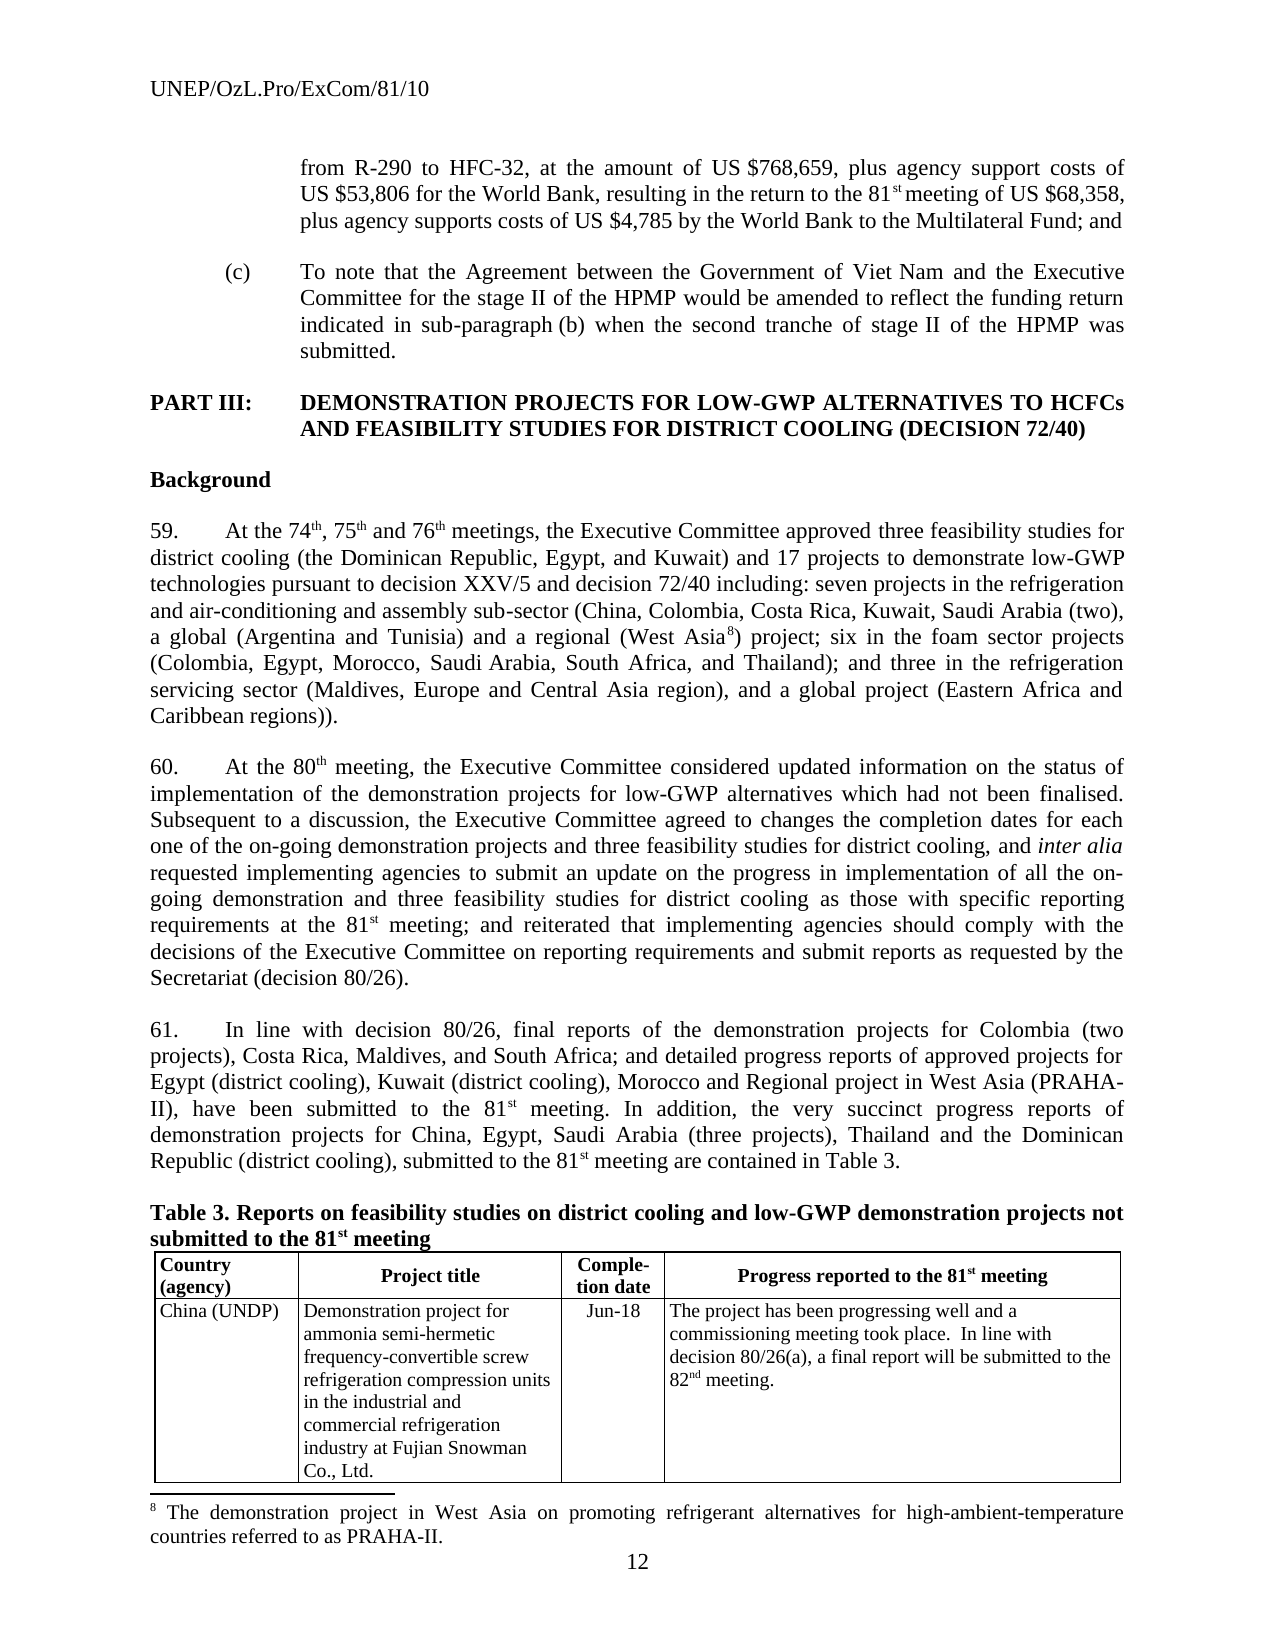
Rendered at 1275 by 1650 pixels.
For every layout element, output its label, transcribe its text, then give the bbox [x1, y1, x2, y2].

table_header Country (agency) [156, 1253, 298, 1298]
subtitle To note that the Agreement between the Government of Viet Nam and the Executive Committee for the stage II of the HPMP would be amended to reflect the funding return indicated in sub-paragraph (b) when the second tranche of stage II of the HPMP was submitted. [225, 258, 1125, 363]
text Background [150, 466, 1125, 493]
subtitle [225, 154, 1125, 233]
text PART III: DEMONSTRATION PROJECTS FOR LOW-GWP ALTERNATIVES TO HCFCs AND FEASIBILITY STUDIES FOR DISTRICT COOLING (DECISION 72/40) [150, 388, 1125, 441]
table_header Project title [299, 1253, 561, 1298]
table_cell The project has been progressing well and a commissioning meeting took place. In line with decision 80/26(a), a final report will be submitted to the 82nd meeting. [665, 1299, 1120, 1482]
text Table 3. Reports on feasibility studies on district cooling and low-GWP demonstration projects not submitted to the 81st meeting [150, 1199, 1125, 1251]
table_cell Jun-18 [562, 1299, 664, 1482]
table_cell Demonstration project for ammonia semi-hermetic frequency-convertible screw refrigeration compression units in the industrial and commercial refrigeration industry at Fujian Snowman Co., Ltd. [299, 1299, 561, 1482]
subtitle At the 74th, 75th and 76th meetings, the Executive Committee approved three feasibility studies for district cooling (the Dominican Republic, Egypt, and Kuwait) and 17 projects to demonstrate low-GWP technologies pursuant to decision XXV/5 and decision 72/40 including: seven projects in the refrigeration and air-conditioning and assembly sub-sector (China, Colombia, Costa Rica, Kuwait, Saudi Arabia (two), a global (Argentina and Tunisia) and a regional (West Asia) project; six in the foam sector projects (Colombia, Egypt, Morocco, Saudi Arabia, South Africa, and Thailand); and three in the refrigeration servicing sector (Maldives, Europe and Central Asia region), and a global project (Eastern Africa and Caribbean regions)). [150, 518, 1125, 728]
subtitle In line with decision 80/26, final reports of the demonstration projects for Colombia (two projects), Costa Rica, Maldives, and South Africa; and detailed progress reports of approved projects for Egypt (district cooling), Kuwait (district cooling), Morocco and Regional project in West Asia (PRAHA-II), have been submitted to the 81st meeting. In addition, the very succinct progress reports of demonstration projects for China, Egypt, Saudi Arabia (three projects), Thailand and the Dominican Republic (district cooling), submitted to the 81st meeting are contained in Table 3. [150, 1016, 1125, 1174]
subtitle At the 80th meeting, the Executive Committee considered updated information on the status of implementation of the demonstration projects for low-GWP alternatives which had not been finalised. Subsequent to a discussion, the Executive Committee agreed to changes the completion dates for each one of the on-going demonstration projects and three feasibility studies for district cooling, and inter alia requested implementing agencies to submit an update on the progress in implementation of all the on-going demonstration and three feasibility studies for district cooling as those with specific reporting requirements at the 81st meeting; and reiterated that implementing agencies should comply with the decisions of the Executive Committee on reporting requirements and submit reports as requested by the Secretariat (decision 80/26). [150, 753, 1125, 991]
table_header Comple-tion date [562, 1253, 664, 1298]
table_cell China (UNDP) [156, 1299, 298, 1482]
table_header Progress reported to the 81st meeting [665, 1253, 1120, 1298]
